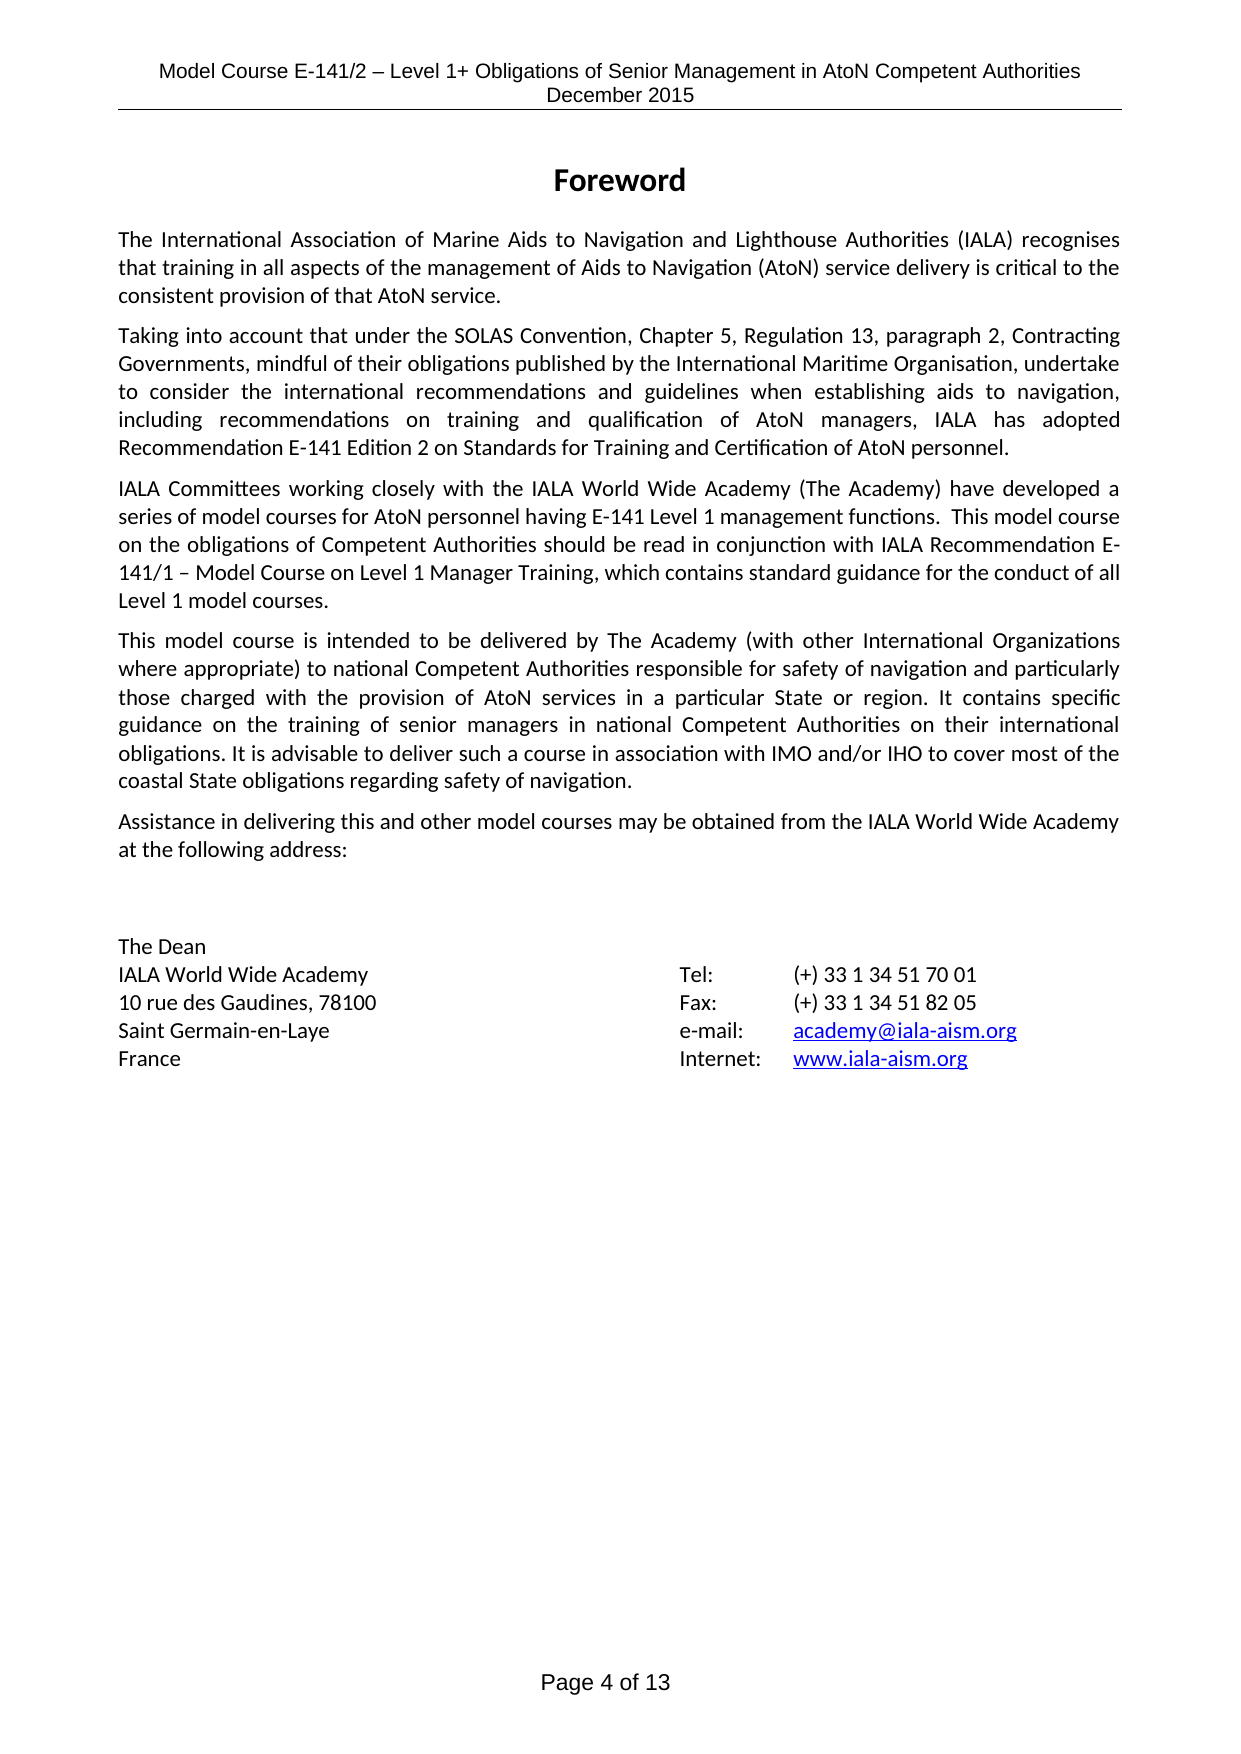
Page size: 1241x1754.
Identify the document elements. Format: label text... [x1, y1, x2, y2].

text Saint Germain-en-Laye e-mail: academy@iala-aism.org [118, 1016, 1122, 1044]
text Taking into account that under the SOLAS Convention, Chapter 5, Regulation 13, paragraph 2, Contracting Governments, mindful of their obligations published by the International Maritime Organisation, undertake to consider the international recommendations and guidelines when establishing aids to navigation, including recommendations on training and qualification of AtoN managers, IALA has adopted Recommendation E-141 Edition 2 on Standards for Training and Certification of AtoN personnel. [118, 321, 1122, 461]
text The Dean [118, 932, 1122, 960]
text France Internet: www.iala-aism.org [118, 1044, 1122, 1072]
text 10 rue des Gaudines, 78100 Fax: (+) 33 1 34 51 82 05 [118, 988, 1122, 1016]
title Foreword [118, 159, 1122, 200]
text IALA World Wide Academy Tel: (+) 33 1 34 51 70 01 [118, 960, 1122, 988]
text This model course is intended to be delivered by The Academy (with other International Organizations where appropriate) to national Competent Authorities responsible for safety of navigation and particularly those charged with the provision of AtoN services in a particular State or region. It contains specific guidance on the training of senior managers in national Competent Authorities on their international obligations. It is advisable to deliver such a course in association with IMO and/or IHO to cover most of the coastal State obligations regarding safety of navigation. [118, 627, 1122, 795]
text The International Association of Marine Aids to Navigation and Lighthouse Authorities (IALA) recognises that training in all aspects of the management of Aids to Navigation (AtoN) service delivery is critical to the consistent provision of that AtoN service. [118, 225, 1122, 309]
text IALA Committees working closely with the IALA World Wide Academy (The Academy) have developed a series of model courses for AtoN personnel having E-141 Level 1 management functions. This model course on the obligations of Competent Authorities should be read in conjunction with IALA Recommendation E-141/1 – Model Course on Level 1 Manager Training, which contains standard guidance for the conduct of all Level 1 model courses. [118, 474, 1122, 614]
text Assistance in delivering this and other model courses may be obtained from the IALA World Wide Academy at the following address: [118, 807, 1122, 863]
